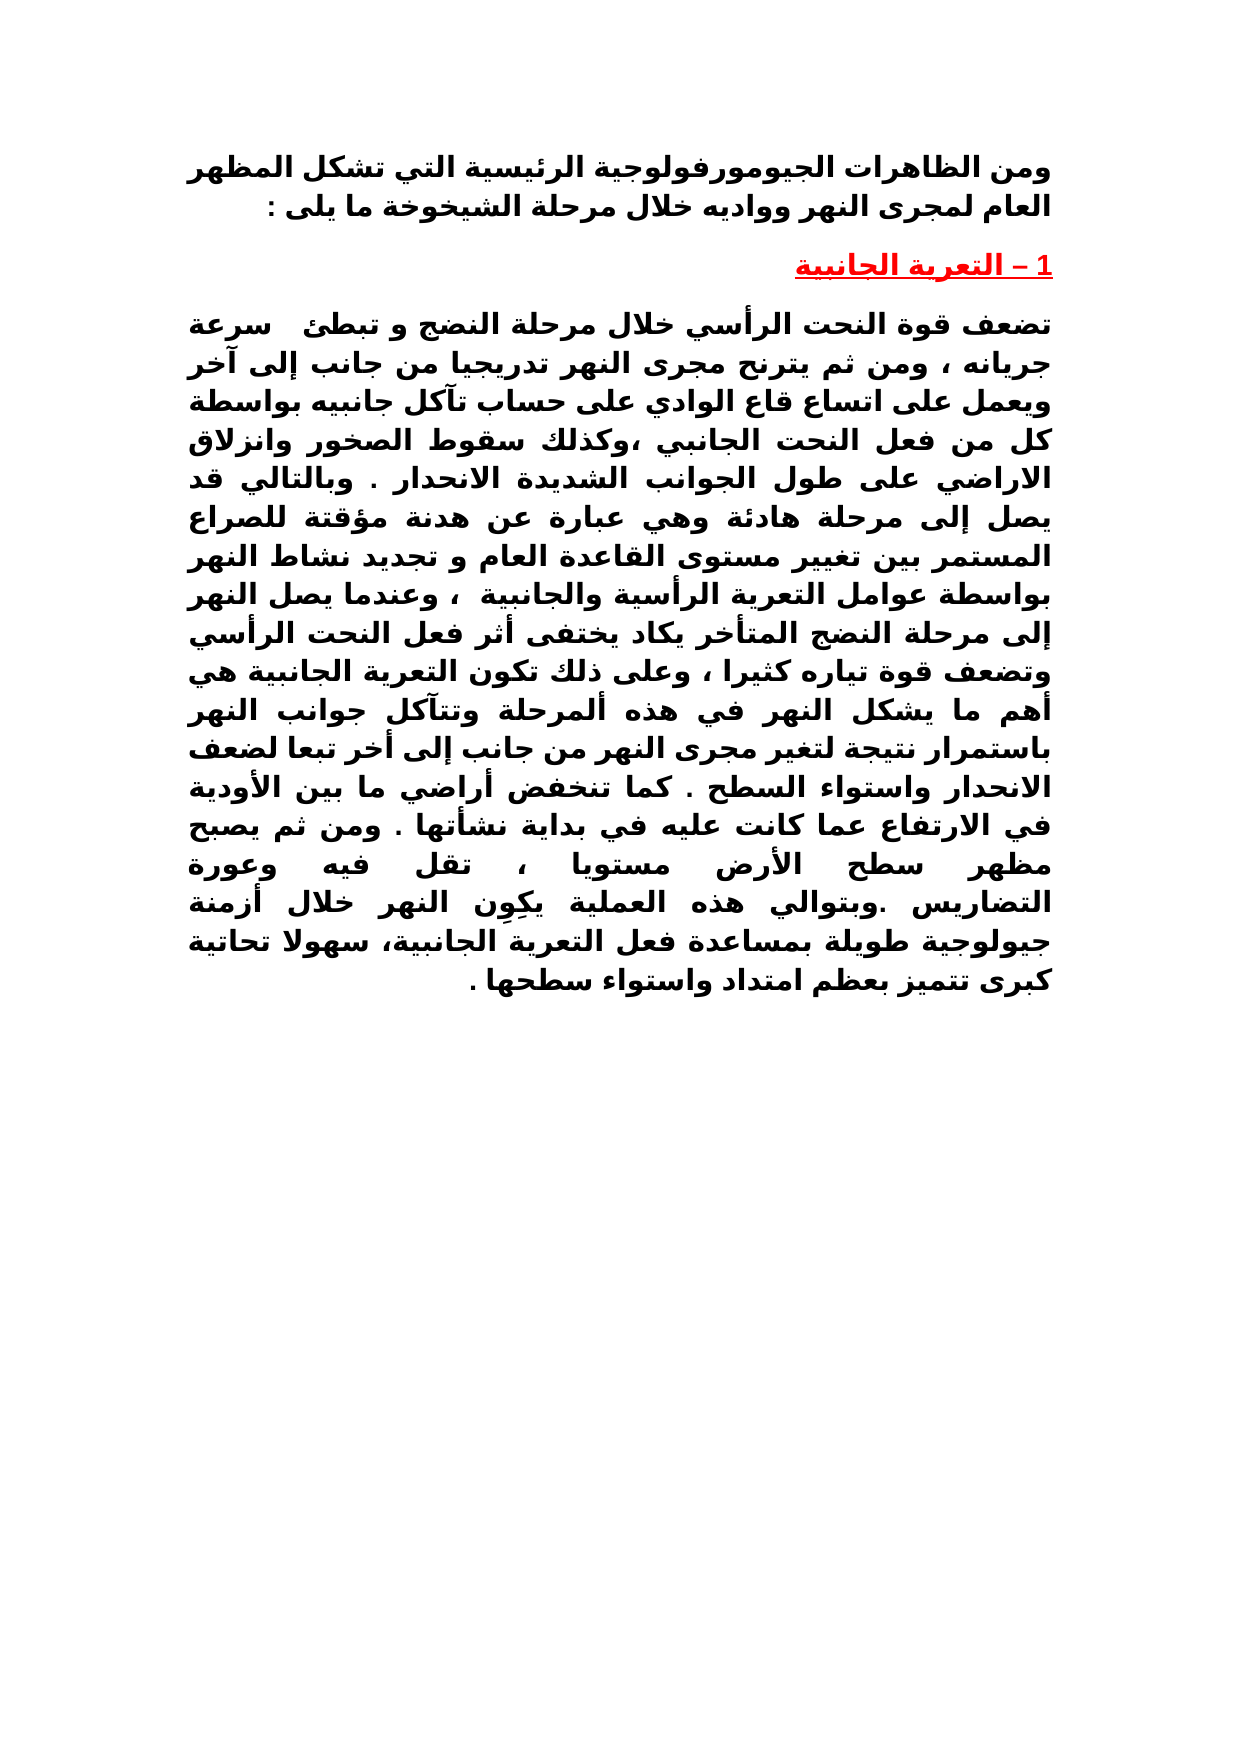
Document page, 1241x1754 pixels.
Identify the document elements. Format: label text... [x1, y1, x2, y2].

text ومن الظاهرات الجيومورفولوجية الرئيسية التي تشكل المظهر العام لمجرى النهر وواديه خلال مرحلة الشيخوخة ما يلى : [187, 150, 1053, 222]
text 1 – التعرية الجانبية [187, 248, 1053, 281]
text تضعف قوة النحت الرأسي خلال مرحلة النضج و تبطئ سرعة جريانه ، ومن ثم يترنح مجرى النهر تدريجيا من جانب إلى آخر ويعمل على اتساع قاع الوادي على حساب تآكل جانبيه بواسطة كل من فعل النحت الجانبي ،وكذلك سقوط الصخور وانزلاق الاراضي على طول الجوانب الشديدة الانحدار . وبالتالي قد يصل إلى مرحلة هادئة وهي عبارة عن هدنة مؤقتة للصراع المستمر بين تغيير مستوى القاعدة العام و تجديد نشاط النهر بواسطة عوامل التعرية الرأسية والجانبية ، وعندما يصل النهر إلى مرحلة النضج المتأخر يكاد يختفى أثر فعل النحت الرأسي وتضعف قوة تياره كثيرا ، وعلى ذلك تكون التعرية الجانبية هي أهم ما يشكل النهر في هذه ألمرحلة وتتآكل جوانب النهر باستمرار نتيجة لتغير مجرى النهر من جانب إلى أخر تبعا لضعف الانحدار واستواء السطح . كما تنخفض أراضي ما بين الأودية في الارتفاع عما كانت عليه في بداية نشأتها . ومن ثم يصبح مظهر سطح الأرض مستويا ، تقل فيه وعورة التضاريس .وبتوالي هذه العملية يكِوِن النهر خلال أزمنة جيولوجية طويلة بمساعدة فعل التعرية الجانبية، سهولا تحاتية كبرى تتميز بعظم امتداد واستواء سطحها . [187, 307, 1053, 996]
